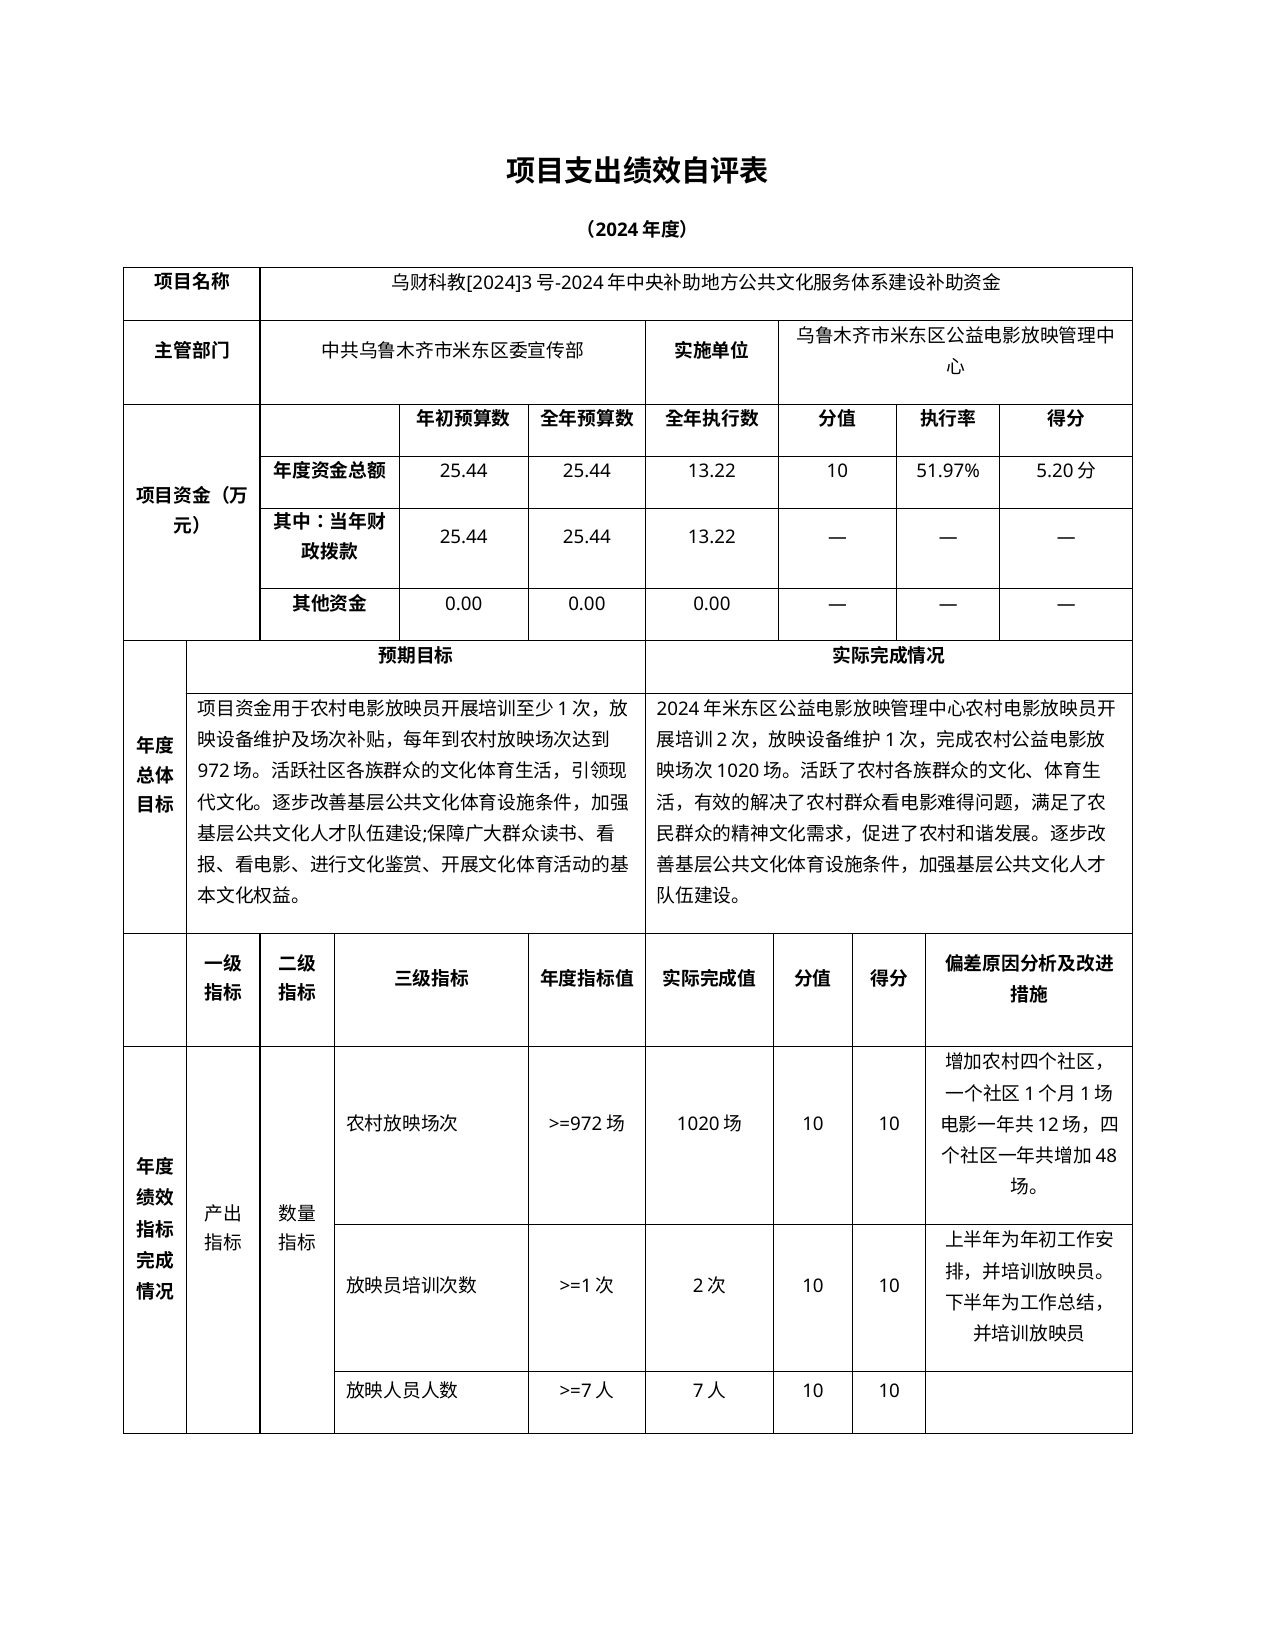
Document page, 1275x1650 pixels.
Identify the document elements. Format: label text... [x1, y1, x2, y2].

table_cell 全年预算数 [529, 405, 645, 456]
table_cell [261, 405, 399, 456]
table_cell — [779, 509, 896, 588]
text （2024年度） [187, 216, 1087, 242]
table_cell 主管部门 [124, 321, 259, 404]
table_cell 10 [853, 1047, 925, 1224]
table_cell — [1000, 589, 1132, 640]
table_cell 1020场 [646, 1047, 773, 1224]
table_cell 年度资金总额 [261, 457, 399, 508]
table_cell 25.44 [400, 509, 528, 588]
table_cell 13.22 [646, 509, 778, 588]
table_cell 0.00 [400, 589, 528, 640]
table_cell 三级指标 [335, 934, 528, 1046]
table_cell 放映员培训次数 [335, 1225, 528, 1371]
table_header 项目名称 [124, 268, 259, 319]
table_cell 得分 [1000, 405, 1132, 456]
table_cell 0.00 [646, 589, 778, 640]
table_cell 农村放映场次 [335, 1047, 528, 1224]
table_cell 偏差原因分析及改进措施 [926, 934, 1132, 1046]
text 项目支出绩效自评表 [187, 150, 1087, 190]
table_cell 5.20分 [1000, 457, 1132, 508]
table_cell — [779, 589, 896, 640]
table_cell 7人 [646, 1372, 773, 1433]
table_cell 13.22 [646, 457, 778, 508]
table_cell 10 [774, 1225, 852, 1371]
table_cell — [897, 509, 999, 588]
table_cell 上半年为年初工作安排，并培训放映员。下半年为工作总结，并培训放映员 [926, 1225, 1132, 1371]
table_cell [124, 934, 186, 1046]
table_cell 得分 [853, 934, 925, 1046]
table_cell 一级指标 [187, 934, 259, 1046]
table_cell 执行率 [897, 405, 999, 456]
table_cell 二级指标 [261, 934, 334, 1046]
table_cell 实施单位 [646, 321, 778, 404]
table_cell 中共乌鲁木齐市米东区委宣传部 [261, 321, 645, 404]
table_cell 10 [779, 457, 896, 508]
table_cell 年度指标值 [529, 934, 645, 1046]
table_cell 产出指标 [187, 1047, 259, 1433]
table_cell 10 [853, 1225, 925, 1371]
table_cell 年度总体目标 [124, 641, 186, 933]
table_cell 放映人员人数 [335, 1372, 528, 1433]
table_cell 25.44 [529, 509, 645, 588]
table_cell 其他资金 [261, 589, 399, 640]
table_cell 10 [774, 1047, 852, 1224]
table_cell 乌鲁木齐市米东区公益电影放映管理中心 [779, 321, 1132, 404]
table_cell 全年执行数 [646, 405, 778, 456]
table_cell 分值 [774, 934, 852, 1046]
table_cell — [1000, 509, 1132, 588]
table_cell >=972场 [529, 1047, 645, 1224]
table_header 乌财科教[2024]3号-2024年中央补助地方公共文化服务体系建设补助资金 [261, 268, 1132, 319]
table_cell 分值 [779, 405, 896, 456]
table_cell 预期目标 [187, 641, 645, 692]
table_cell 实际完成情况 [646, 641, 1132, 692]
table_cell [926, 1372, 1132, 1433]
table_cell 项目资金（万元） [124, 405, 259, 640]
table_cell 0.00 [529, 589, 645, 640]
table_cell 25.44 [529, 457, 645, 508]
table_cell 数量指标 [261, 1047, 334, 1433]
table_cell 25.44 [400, 457, 528, 508]
table_cell 实际完成值 [646, 934, 773, 1046]
table_cell 10 [774, 1372, 852, 1433]
table_cell 10 [853, 1372, 925, 1433]
table_cell >=1次 [529, 1225, 645, 1371]
table_cell 其中：当年财政拨款 [261, 509, 399, 588]
table_cell 2次 [646, 1225, 773, 1371]
table_cell >=7人 [529, 1372, 645, 1433]
table_cell 增加农村四个社区，一个社区1个月1场电影一年共12场，四个社区一年共增加48场。 [926, 1047, 1132, 1224]
table_cell 项目资金用于农村电影放映员开展培训至少1次，放映设备维护及场次补贴，每年到农村放映场次达到972场。活跃社区各族群众的文化体育生活，引领现代文化。逐步改善基层公共文化体育设施条件，加强基层公共文化人才队伍建设;保障广大群众读书、看报、看电影、进行文化鉴赏、开展文化体育活动的基本文化权益。 [187, 694, 645, 933]
table_cell — [897, 589, 999, 640]
table_cell 2024年米东区公益电影放映管理中心农村电影放映员开展培训2次，放映设备维护1次，完成农村公益电影放映场次1020场。活跃了农村各族群众的文化、体育生活，有效的解决了农村群众看电影难得问题，满足了农民群众的精神文化需求，促进了农村和谐发展。逐步改善基层公共文化体育设施条件，加强基层公共文化人才队伍建设。 [646, 694, 1132, 933]
table_cell 年度绩效指标完成情况 [124, 1047, 186, 1433]
table_cell 51.97% [897, 457, 999, 508]
table_cell 年初预算数 [400, 405, 528, 456]
